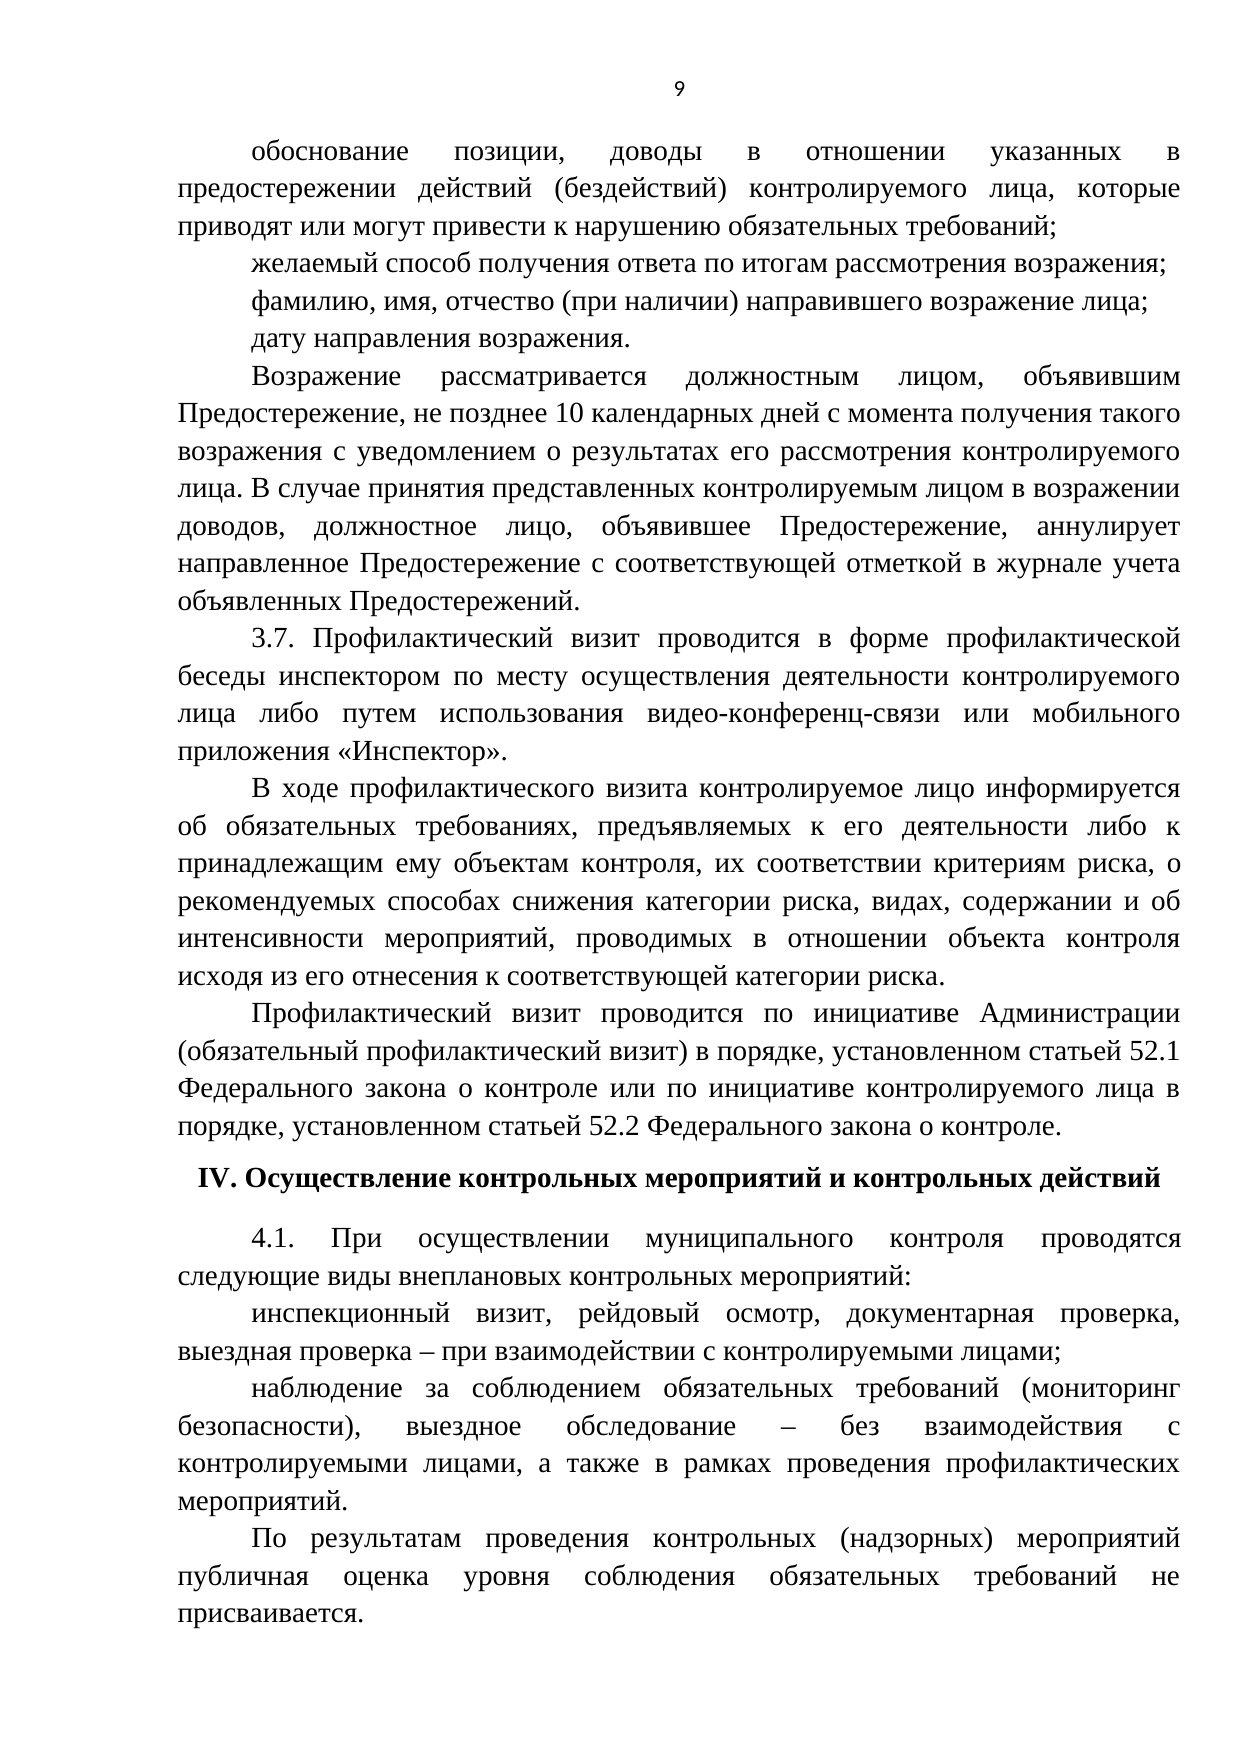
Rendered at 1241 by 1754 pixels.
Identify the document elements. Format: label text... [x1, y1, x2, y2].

text фамилию, имя, отчество (при наличии) направившего возражение лица; [177, 280, 1181, 317]
text 4.1. При осуществлении муниципального контроля проводятся следующие виды внеплановых контрольных мероприятий: [177, 1217, 1181, 1292]
text инспекционный визит, рейдовый осмотр, документарная проверка, выездная проверка – при взаимодействии с контролируемыми лицами; [177, 1292, 1181, 1367]
text Профилактический визит проводится по инициативе Администрации (обязательный профилактический визит) в порядке, установленном статьей 52.1 Федерального закона о контроле или по инициативе контролируемого лица в порядке, установленном статьей 52.2 Федерального закона о контроле. [177, 992, 1181, 1142]
text В ходе профилактического визита контролируемое лицо информируется об обязательных требованиях, предъявляемых к его деятельности либо к принадлежащим ему объектам контроля, их соответствии критериям риска, о рекомендуемых способах снижения категории риска, видах, содержании и об интенсивности мероприятий, проводимых в отношении объекта контроля исходя из его отнесения к соответствующей категории риска. [177, 767, 1181, 992]
text Возражение рассматривается должностным лицом, объявившим Предостережение, не позднее 10 календарных дней с момента получения такого возражения с уведомлением о результатах его рассмотрения контролируемого лица. В случае принятия представленных контролируемым лицом в возражении доводов, должностное лицо, объявившее Предостережение, аннулирует направленное Предостережение с соответствующей отметкой в журнале учета объявленных Предостережений. [177, 355, 1181, 617]
text обоснование позиции, доводы в отношении указанных в предостережении действий (бездействий) контролируемого лица, которые приводят или могут привести к нарушению обязательных требований; [177, 130, 1181, 242]
text По результатам проведения контрольных (надзорных) мероприятий публичная оценка уровня соблюдения обязательных требований не присваивается. [177, 1517, 1181, 1630]
text IV. Осуществление контрольных мероприятий и контрольных действий [177, 1167, 1181, 1192]
text дату направления возражения. [177, 317, 1181, 355]
text желаемый способ получения ответа по итогам рассмотрения возражения; [177, 242, 1181, 280]
text наблюдение за соблюдением обязательных требований (мониторинг безопасности), выездное обследование – без взаимодействия с контролируемыми лицами, а также в рамках проведения профилактических мероприятий. [177, 1367, 1181, 1517]
text 3.7. Профилактический визит проводится в форме профилактической беседы инспектором по месту осуществления деятельности контролируемого лица либо путем использования видео-конференц-связи или мобильного приложения «Инспектор». [177, 617, 1181, 767]
